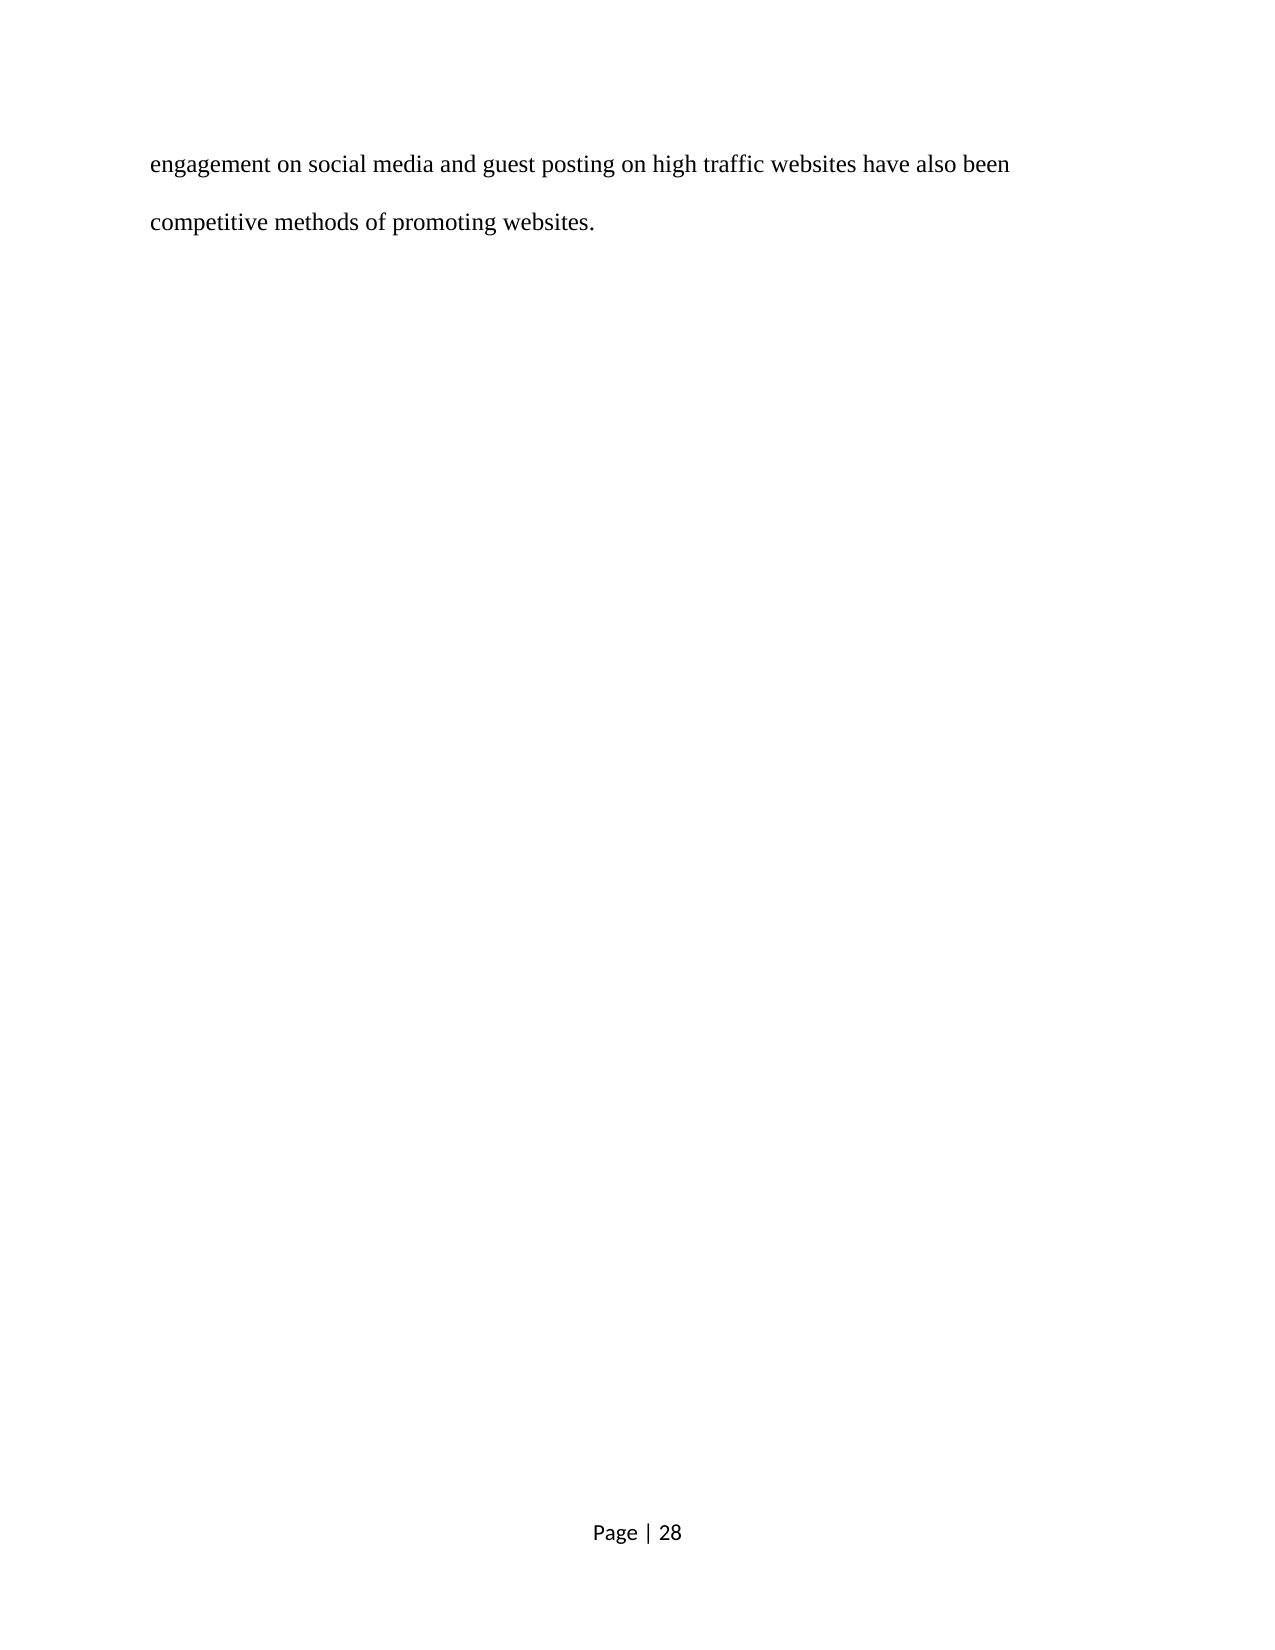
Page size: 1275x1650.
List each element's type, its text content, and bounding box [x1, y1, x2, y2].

text Page | 28 [150, 1518, 1125, 1546]
text engagement on social media and guest posting on high traffic websites have also been [150, 149, 1125, 178]
text competitive methods of promoting websites. [150, 207, 1125, 236]
